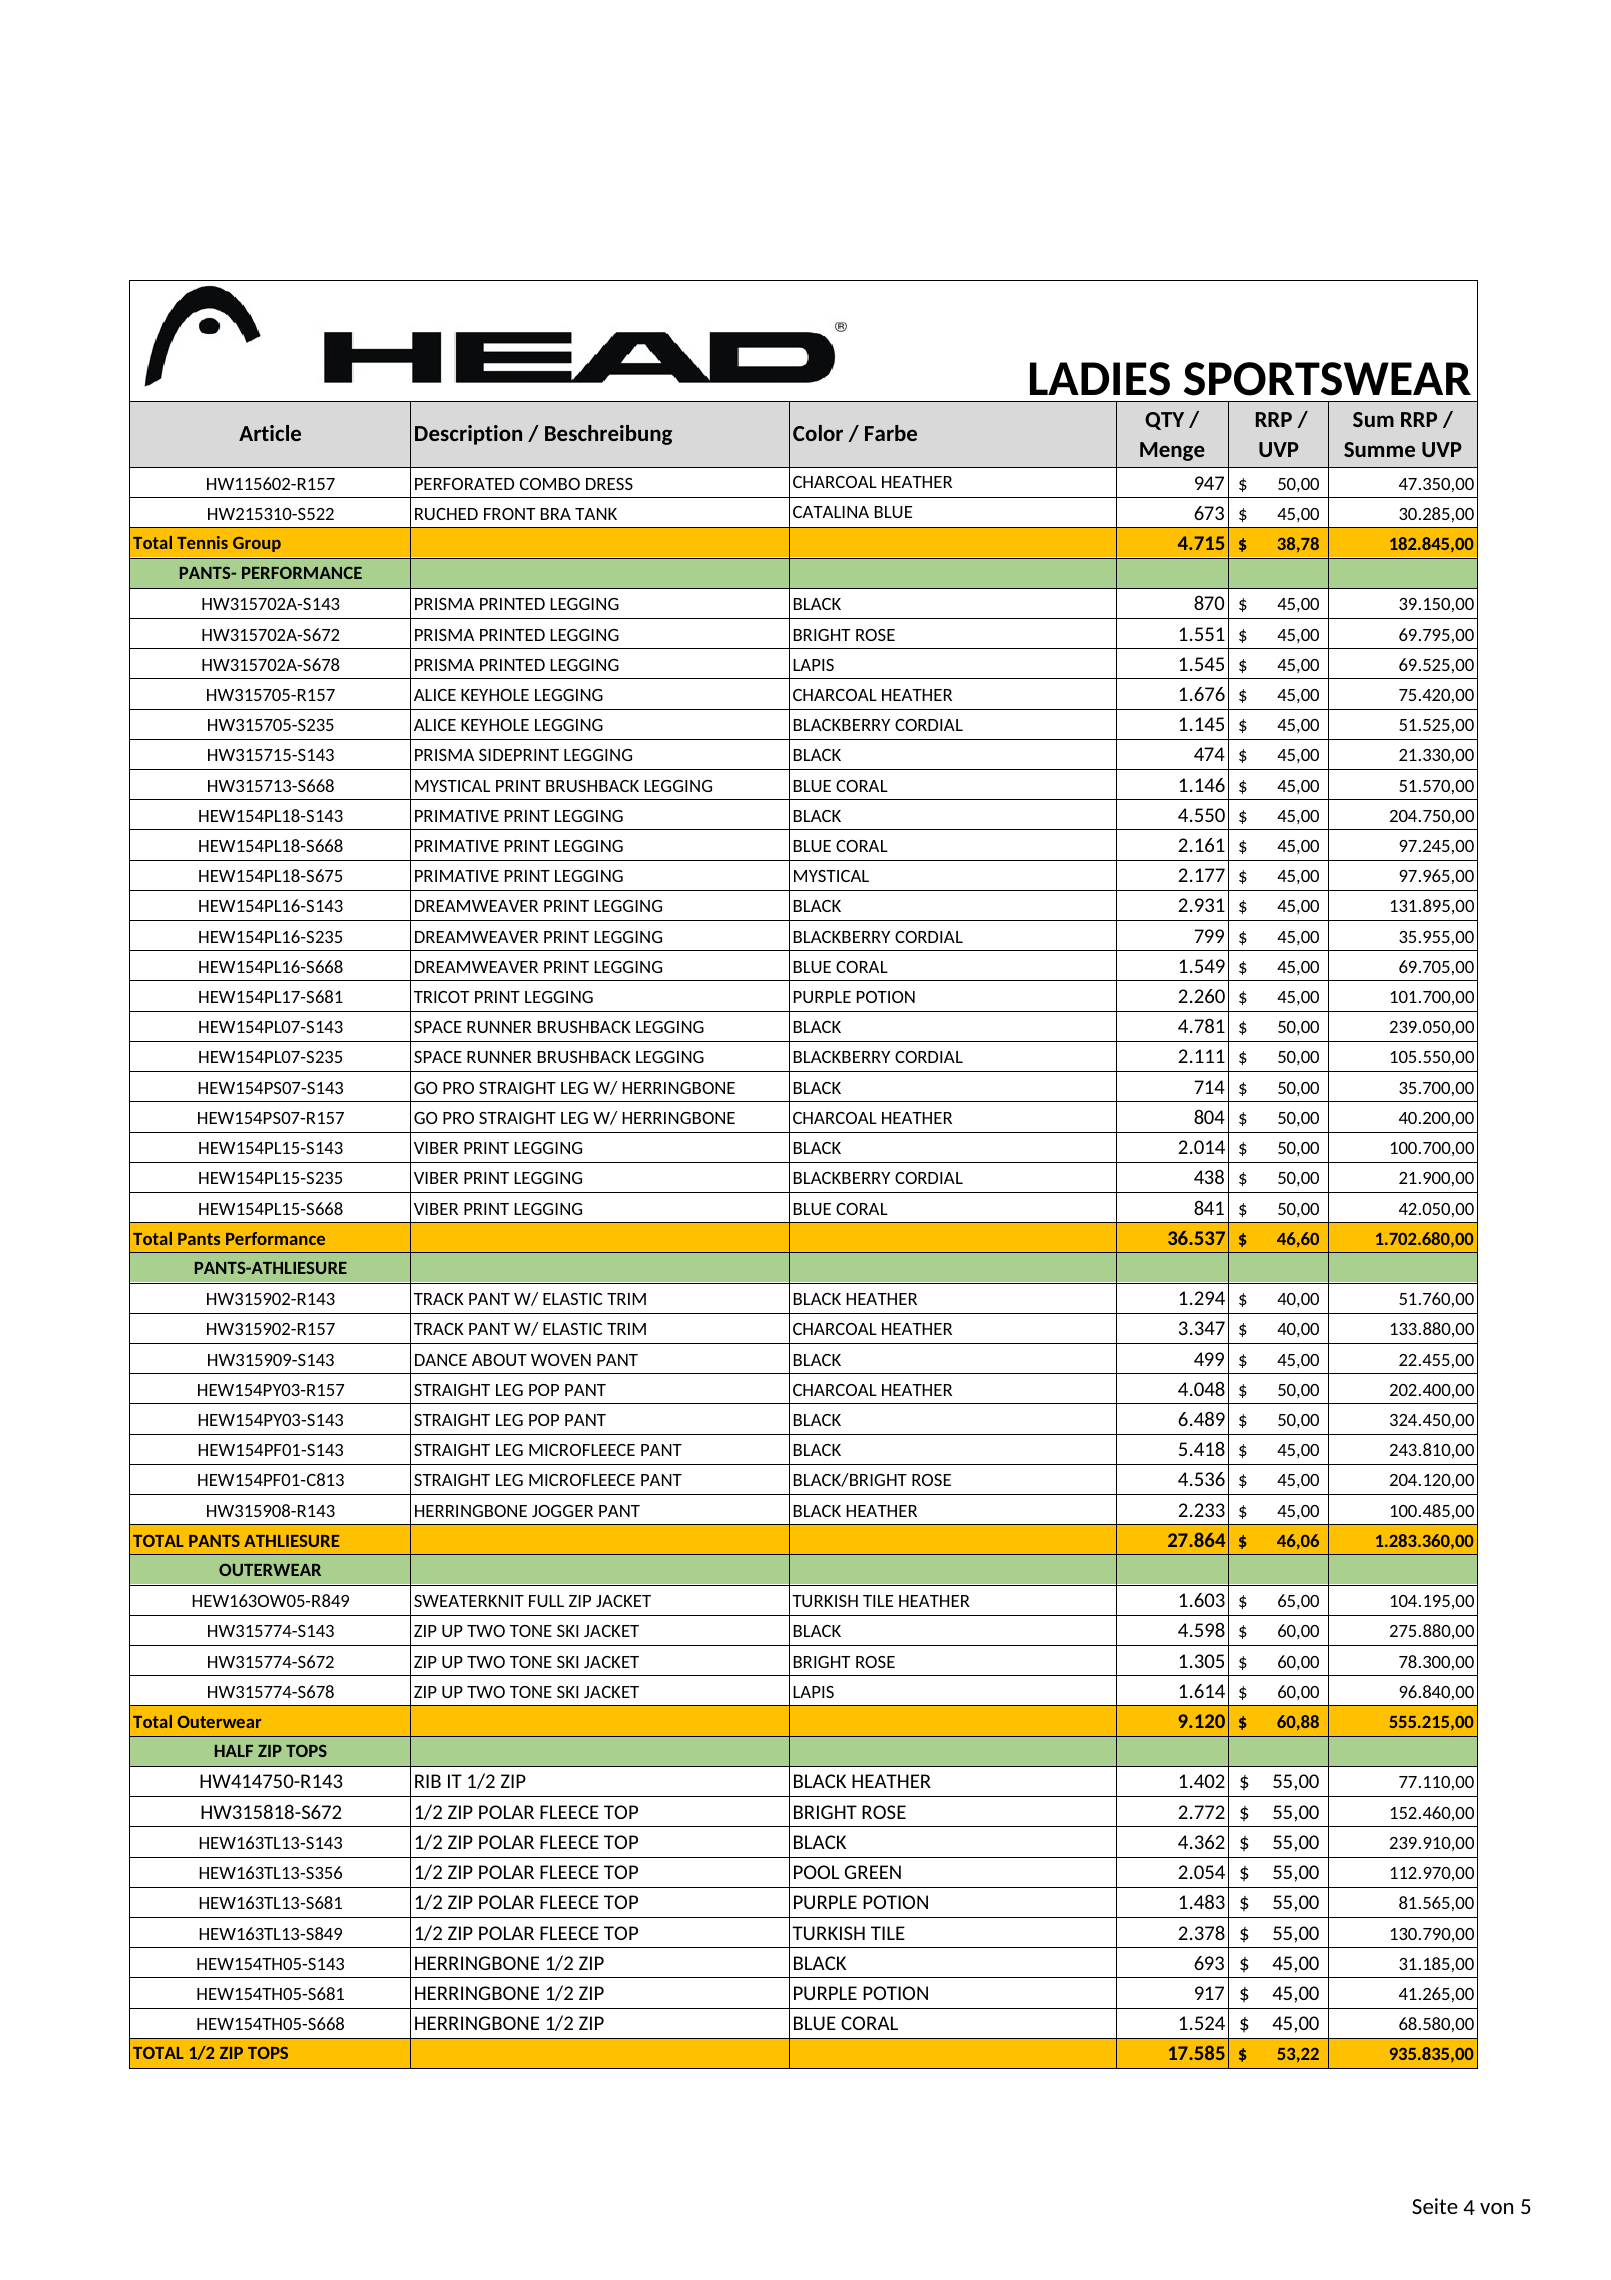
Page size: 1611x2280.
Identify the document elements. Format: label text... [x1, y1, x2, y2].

table_cell 101.700,00 [1329, 981, 1477, 1011]
table_cell 204.120,00 [1329, 1465, 1477, 1494]
table_cell PANTS- PERFORMANCE [130, 559, 410, 588]
table_cell [411, 1706, 789, 1736]
table_cell 30.285,00 [1329, 498, 1477, 527]
table_cell 69.705,00 [1329, 951, 1477, 980]
table_cell TOTAL 1/2 ZIP TOPS [130, 2039, 410, 2068]
table_cell HEW154PF01-C813 [130, 1465, 410, 1494]
table_cell MYSTICAL PRINT BRUSHBACK LEGGING [411, 770, 789, 799]
table_cell 204.750,00 [1329, 800, 1477, 829]
table_cell BLACK [790, 891, 1116, 920]
table_cell BLACK [790, 1948, 1116, 1977]
table_cell TRICOT PRINT LEGGING [411, 981, 789, 1011]
table_cell BLACK [790, 589, 1116, 618]
table_cell HEW163TL13-S849 [130, 1918, 410, 1947]
table_cell 100.485,00 [1329, 1495, 1477, 1524]
table_cell PERFORATED COMBO DRESS [411, 468, 789, 497]
table_cell ALICE KEYHOLE LEGGING [411, 710, 789, 739]
table_cell HERRINGBONE 1/2 ZIP [411, 1978, 789, 2007]
table_cell $ 60,00 [1229, 1676, 1328, 1705]
table_cell $ 45,00 [1229, 1495, 1328, 1524]
table_cell $ 45,00 [1229, 770, 1328, 799]
table_cell BLACK [790, 1827, 1116, 1856]
table_cell 1.614 [1117, 1676, 1228, 1705]
table_cell STRAIGHT LEG MICROFLEECE PANT [411, 1435, 789, 1464]
table_cell 17.585 [1117, 2039, 1228, 2068]
table_cell $ 45,00 [1229, 498, 1328, 527]
table_cell MYSTICAL [790, 861, 1116, 890]
table_cell 275.880,00 [1329, 1616, 1477, 1645]
table_cell [411, 1737, 789, 1766]
table_cell TRACK PANT W/ ELASTIC TRIM [411, 1314, 789, 1343]
table_cell 474 [1117, 740, 1228, 769]
table_cell BLACK HEATHER [790, 1495, 1116, 1524]
table_cell $ 55,00 [1229, 1827, 1328, 1856]
table_cell [790, 1555, 1116, 1584]
table_cell 1.146 [1117, 770, 1228, 799]
table_cell 68.580,00 [1329, 2009, 1477, 2038]
table_cell HW315713-S668 [130, 770, 410, 799]
table_cell 5.418 [1117, 1435, 1228, 1464]
table_cell Total Outerwear [130, 1706, 410, 1736]
table_cell 4.362 [1117, 1827, 1228, 1856]
table_cell 47.350,00 [1329, 468, 1477, 497]
table_cell BRIGHT ROSE [790, 619, 1116, 648]
table_cell 35.700,00 [1329, 1072, 1477, 1101]
table_cell HEW154PL16-S143 [130, 891, 410, 920]
table_cell 69.795,00 [1329, 619, 1477, 648]
table_cell 1.145 [1117, 710, 1228, 739]
table_cell $ 45,00 [1229, 710, 1328, 739]
table_cell VIBER PRINT LEGGING [411, 1163, 789, 1192]
table_cell VIBER PRINT LEGGING [411, 1133, 789, 1162]
table_cell PURPLE POTION [790, 1888, 1116, 1917]
table_cell 673 [1117, 498, 1228, 527]
table_cell 2.233 [1117, 1495, 1228, 1524]
table_cell $ 50,00 [1229, 1133, 1328, 1162]
table_cell 1.551 [1117, 619, 1228, 648]
table_cell $ 60,00 [1229, 1646, 1328, 1675]
table_cell Sum RRP / Summe UVP [1329, 402, 1477, 467]
table_cell [790, 1253, 1116, 1282]
table_cell LAPIS [790, 649, 1116, 678]
table_cell HW315715-S143 [130, 740, 410, 769]
table_cell BLACK HEATHER [790, 1284, 1116, 1313]
table_cell HEW154PL07-S235 [130, 1042, 410, 1071]
table_cell $ 45,00 [1229, 679, 1328, 708]
table_cell 917 [1117, 1978, 1228, 2007]
table_cell PURPLE POTION [790, 1978, 1116, 2007]
table_cell HEW154PL15-S143 [130, 1133, 410, 1162]
table_cell BLACK [790, 1072, 1116, 1101]
table_cell BLACKBERRY CORDIAL [790, 710, 1116, 739]
table_cell 96.840,00 [1329, 1676, 1477, 1705]
table_cell RUCHED FRONT BRA TANK [411, 498, 789, 527]
table_cell $ 45,00 [1229, 861, 1328, 890]
table_cell $ 50,00 [1229, 1042, 1328, 1071]
table_cell [790, 559, 1116, 588]
table_cell CHARCOAL HEATHER [790, 468, 1116, 497]
table_cell LAPIS [790, 1676, 1116, 1705]
table_cell Total Pants Performance [130, 1223, 410, 1252]
table_cell GO PRO STRAIGHT LEG W/ HERRINGBONE [411, 1102, 789, 1131]
table_cell 935.835,00 [1329, 2039, 1477, 2068]
table_cell 35.955,00 [1329, 921, 1477, 950]
table_cell HEW163TL13-S681 [130, 1888, 410, 1917]
table_cell 714 [1117, 1072, 1228, 1101]
table_cell 182.845,00 [1329, 528, 1477, 557]
table_cell BLUE CORAL [790, 951, 1116, 980]
table_cell 1.549 [1117, 951, 1228, 980]
table_cell 97.245,00 [1329, 830, 1477, 859]
table_cell 130.790,00 [1329, 1918, 1477, 1947]
table_cell 1/2 ZIP POLAR FLEECE TOP [411, 1888, 789, 1917]
table_cell 1.702.680,00 [1329, 1223, 1477, 1252]
table_cell 1.524 [1117, 2009, 1228, 2038]
table_cell [790, 1737, 1116, 1766]
table_cell $ 45,00 [1229, 891, 1328, 920]
table_cell BLACK [790, 1012, 1116, 1041]
table_cell HEW154PY03-R157 [130, 1374, 410, 1403]
table_cell [790, 1706, 1116, 1736]
table_cell HEW154PL16-S668 [130, 951, 410, 980]
table_cell 4.550 [1117, 800, 1228, 829]
table_cell HW315774-S672 [130, 1646, 410, 1675]
table_cell 2.161 [1117, 830, 1228, 859]
table_cell 4.048 [1117, 1374, 1228, 1403]
table_cell 870 [1117, 589, 1228, 618]
table_cell $ 45,00 [1229, 740, 1328, 769]
table_cell HEW154TH05-S681 [130, 1978, 410, 2007]
table_cell $ 55,00 [1229, 1888, 1328, 1917]
table_cell STRAIGHT LEG MICROFLEECE PANT [411, 1465, 789, 1494]
table_cell 202.400,00 [1329, 1374, 1477, 1403]
table_cell 40.200,00 [1329, 1102, 1477, 1131]
table_cell 104.195,00 [1329, 1586, 1477, 1615]
table_cell PRIMATIVE PRINT LEGGING [411, 830, 789, 859]
table_cell $ 45,00 [1229, 619, 1328, 648]
table_cell [1329, 1253, 1477, 1282]
table_cell HW315702A-S678 [130, 649, 410, 678]
table_cell [1329, 1737, 1477, 1766]
table_cell 555.215,00 [1329, 1706, 1477, 1736]
table_cell BLACK [790, 1404, 1116, 1433]
table_cell 324.450,00 [1329, 1404, 1477, 1433]
picture [133, 281, 855, 396]
table_cell 4.598 [1117, 1616, 1228, 1645]
table_cell TOTAL PANTS ATHLIESURE [130, 1525, 410, 1554]
table_cell HEW154PS07-S143 [130, 1072, 410, 1101]
table_cell 21.330,00 [1329, 740, 1477, 769]
table_cell 1/2 ZIP POLAR FLEECE TOP [411, 1918, 789, 1947]
table_cell [411, 1555, 789, 1584]
table_cell CHARCOAL HEATHER [790, 1314, 1116, 1343]
table_cell BLACK [790, 1344, 1116, 1373]
table_cell 243.810,00 [1329, 1435, 1477, 1464]
table_cell $ 55,00 [1229, 1858, 1328, 1887]
table_cell BLUE CORAL [790, 830, 1116, 859]
table_cell DREAMWEAVER PRINT LEGGING [411, 951, 789, 980]
table_cell 42.050,00 [1329, 1193, 1477, 1222]
table_cell [790, 1223, 1116, 1252]
table_cell $ 45,00 [1229, 1978, 1328, 2007]
table_cell $ 55,00 [1229, 1918, 1328, 1947]
table_cell $ 50,00 [1229, 1012, 1328, 1041]
table_cell BLACKBERRY CORDIAL [790, 921, 1116, 950]
table_cell $ 45,00 [1229, 830, 1328, 859]
table_cell BLACKBERRY CORDIAL [790, 1042, 1116, 1071]
table_cell 105.550,00 [1329, 1042, 1477, 1071]
table_cell PANTS-ATHLIESURE [130, 1253, 410, 1282]
table_cell GO PRO STRAIGHT LEG W/ HERRINGBONE [411, 1072, 789, 1101]
table_cell DANCE ABOUT WOVEN PANT [411, 1344, 789, 1373]
table_cell VIBER PRINT LEGGING [411, 1193, 789, 1222]
table_cell DREAMWEAVER PRINT LEGGING [411, 921, 789, 950]
table_cell 2.054 [1117, 1858, 1228, 1887]
table_cell BLUE CORAL [790, 1193, 1116, 1222]
table_cell $ 50,00 [1229, 1102, 1328, 1131]
table_cell HEW154PL15-S235 [130, 1163, 410, 1192]
table_cell PURPLE POTION [790, 981, 1116, 1011]
table_cell [411, 1223, 789, 1252]
table_cell $ 55,00 [1229, 1767, 1328, 1796]
table_cell HEW154PL18-S668 [130, 830, 410, 859]
table_cell HEW163TL13-S356 [130, 1858, 410, 1887]
table_cell [790, 2039, 1116, 2068]
table_cell $ 50,00 [1229, 468, 1328, 497]
table_cell 1.603 [1117, 1586, 1228, 1615]
table_cell [1117, 1253, 1228, 1282]
table_cell $ 45,00 [1229, 1465, 1328, 1494]
table_cell $ 60,00 [1229, 1616, 1328, 1645]
table_cell HEW154PL15-S668 [130, 1193, 410, 1222]
table_cell 1.294 [1117, 1284, 1228, 1313]
table_cell OUTERWEAR [130, 1555, 410, 1584]
table_cell HEW154TH05-S668 [130, 2009, 410, 2038]
table_cell 27.864 [1117, 1525, 1228, 1554]
table_cell 1.305 [1117, 1646, 1228, 1675]
table_cell $ 45,00 [1229, 1344, 1328, 1373]
table_cell 39.150,00 [1329, 589, 1477, 618]
table_cell $ 46,06 [1229, 1525, 1328, 1554]
table_cell $ 45,00 [1229, 2009, 1328, 2038]
table_cell $ 50,00 [1229, 1072, 1328, 1101]
table_cell 1/2 ZIP POLAR FLEECE TOP [411, 1797, 789, 1826]
table_cell [1229, 1253, 1328, 1282]
table_cell HERRINGBONE 1/2 ZIP [411, 1948, 789, 1977]
table_cell $ 40,00 [1229, 1284, 1328, 1313]
table_cell BRIGHT ROSE [790, 1646, 1116, 1675]
table_cell [1229, 1555, 1328, 1584]
table_cell 9.120 [1117, 1706, 1228, 1736]
table_cell $ 46,60 [1229, 1223, 1328, 1252]
table_cell 1/2 ZIP POLAR FLEECE TOP [411, 1827, 789, 1856]
table_cell $ 45,00 [1229, 649, 1328, 678]
table_cell 41.265,00 [1329, 1978, 1477, 2007]
table_cell HW315774-S678 [130, 1676, 410, 1705]
table_cell 1.676 [1117, 679, 1228, 708]
table_cell [1329, 1555, 1477, 1584]
table_cell PRISMA SIDEPRINT LEGGING [411, 740, 789, 769]
table_cell 31.185,00 [1329, 1948, 1477, 1977]
table_cell [1117, 1555, 1228, 1584]
table_cell 2.378 [1117, 1918, 1228, 1947]
table_cell CHARCOAL HEATHER [790, 1374, 1116, 1403]
table_cell BLUE CORAL [790, 2009, 1116, 2038]
table_cell HEW163TL13-S143 [130, 1827, 410, 1856]
table_cell [790, 1525, 1116, 1554]
table_cell HW315705-R157 [130, 679, 410, 708]
table_cell HW414750-R143 [130, 1767, 410, 1796]
table_cell [411, 1525, 789, 1554]
table_cell HEW154TH05-S143 [130, 1948, 410, 1977]
table_cell 75.420,00 [1329, 679, 1477, 708]
table_cell $ 45,00 [1229, 921, 1328, 950]
table_cell HW315818-S672 [130, 1797, 410, 1826]
table_cell [411, 559, 789, 588]
table_cell PRISMA PRINTED LEGGING [411, 619, 789, 648]
table_cell 100.700,00 [1329, 1133, 1477, 1162]
table_cell CHARCOAL HEATHER [790, 679, 1116, 708]
table_cell 21.900,00 [1329, 1163, 1477, 1192]
table_cell $ 60,88 [1229, 1706, 1328, 1736]
table_cell 438 [1117, 1163, 1228, 1192]
table_cell 1.283.360,00 [1329, 1525, 1477, 1554]
table_cell HW315702A-S672 [130, 619, 410, 648]
table_cell HEW154PL16-S235 [130, 921, 410, 950]
table_cell 97.965,00 [1329, 861, 1477, 890]
table_cell $ 50,00 [1229, 1193, 1328, 1222]
table_cell HEW154PY03-S143 [130, 1404, 410, 1433]
table_cell 239.910,00 [1329, 1827, 1477, 1856]
table_cell [1117, 1737, 1228, 1766]
table_cell 131.895,00 [1329, 891, 1477, 920]
table_cell PRIMATIVE PRINT LEGGING [411, 861, 789, 890]
table_cell 4.536 [1117, 1465, 1228, 1494]
table_cell BLACKBERRY CORDIAL [790, 1163, 1116, 1192]
table_cell TURKISH TILE [790, 1918, 1116, 1947]
table_cell [411, 528, 789, 557]
table_cell Description / Beschreibung [411, 402, 789, 467]
table_cell 4.781 [1117, 1012, 1228, 1041]
table_cell $ 45,00 [1229, 951, 1328, 980]
table_cell HW115602-R157 [130, 468, 410, 497]
table_cell HW315902-R157 [130, 1314, 410, 1343]
table_cell HW315702A-S143 [130, 589, 410, 618]
table_cell TURKISH TILE HEATHER [790, 1586, 1116, 1615]
table_cell 112.970,00 [1329, 1858, 1477, 1887]
table_cell HEW154PL17-S681 [130, 981, 410, 1011]
table_cell BLACK/BRIGHT ROSE [790, 1465, 1116, 1494]
table_cell 2.177 [1117, 861, 1228, 890]
table_cell BLACK [790, 800, 1116, 829]
table_cell $ 50,00 [1229, 1163, 1328, 1192]
table_cell 1/2 ZIP POLAR FLEECE TOP [411, 1858, 789, 1887]
table_cell 2.772 [1117, 1797, 1228, 1826]
table_cell QTY / Menge [1117, 402, 1228, 467]
table_cell 133.880,00 [1329, 1314, 1477, 1343]
table_cell HERRINGBONE JOGGER PANT [411, 1495, 789, 1524]
table_cell 1.483 [1117, 1888, 1228, 1917]
table_cell HW315908-R143 [130, 1495, 410, 1524]
table_cell [1329, 559, 1477, 588]
table_cell SPACE RUNNER BRUSHBACK LEGGING [411, 1042, 789, 1071]
table_cell $ 45,00 [1229, 1948, 1328, 1977]
table_cell 6.489 [1117, 1404, 1228, 1433]
table_cell ZIP UP TWO TONE SKI JACKET [411, 1676, 789, 1705]
table_cell BLACK [790, 1133, 1116, 1162]
table_cell [1117, 559, 1228, 588]
table_cell 3.347 [1117, 1314, 1228, 1343]
table_cell 69.525,00 [1329, 649, 1477, 678]
table_cell $ 55,00 [1229, 1797, 1328, 1826]
table_cell 81.565,00 [1329, 1888, 1477, 1917]
table_cell CATALINA BLUE [790, 498, 1116, 527]
table_cell HEW163OW05-R849 [130, 1586, 410, 1615]
table_cell STRAIGHT LEG POP PANT [411, 1404, 789, 1433]
table_cell $ 38,78 [1229, 528, 1328, 557]
table_cell BLACK HEATHER [790, 1767, 1116, 1796]
table_cell 947 [1117, 468, 1228, 497]
table_cell 36.537 [1117, 1223, 1228, 1252]
table_cell RIB IT 1/2 ZIP [411, 1767, 789, 1796]
table_cell PRIMATIVE PRINT LEGGING [411, 800, 789, 829]
table_cell 51.570,00 [1329, 770, 1477, 799]
table_cell BLACK [790, 740, 1116, 769]
table_cell 1.402 [1117, 1767, 1228, 1796]
table_cell HW215310-S522 [130, 498, 410, 527]
table_cell $ 45,00 [1229, 800, 1328, 829]
table_cell HEW154PF01-S143 [130, 1435, 410, 1464]
table_cell SWEATERKNIT FULL ZIP JACKET [411, 1586, 789, 1615]
table_cell PRISMA PRINTED LEGGING [411, 649, 789, 678]
table_cell HEW154PL18-S143 [130, 800, 410, 829]
table_cell $ 45,00 [1229, 589, 1328, 618]
table_cell [790, 528, 1116, 557]
table_cell HALF ZIP TOPS [130, 1737, 410, 1766]
table_cell 77.110,00 [1329, 1767, 1477, 1796]
table_cell HW315909-S143 [130, 1344, 410, 1373]
table_cell DREAMWEAVER PRINT LEGGING [411, 891, 789, 920]
table_cell ZIP UP TWO TONE SKI JACKET [411, 1646, 789, 1675]
table_cell POOL GREEN [790, 1858, 1116, 1887]
table_cell 22.455,00 [1329, 1344, 1477, 1373]
table_cell 693 [1117, 1948, 1228, 1977]
table_cell 799 [1117, 921, 1228, 950]
table_cell HERRINGBONE 1/2 ZIP [411, 2009, 789, 2038]
table_cell [411, 2039, 789, 2068]
table_cell BRIGHT ROSE [790, 1797, 1116, 1826]
table_cell $ 50,00 [1229, 1374, 1328, 1403]
table_cell PRISMA PRINTED LEGGING [411, 589, 789, 618]
table_cell 2.014 [1117, 1133, 1228, 1162]
table_cell $ 45,00 [1229, 981, 1328, 1011]
table_cell SPACE RUNNER BRUSHBACK LEGGING [411, 1012, 789, 1041]
table_cell $ 50,00 [1229, 1404, 1328, 1433]
table_cell 1.545 [1117, 649, 1228, 678]
table_cell HEW154PS07-R157 [130, 1102, 410, 1131]
table_cell ZIP UP TWO TONE SKI JACKET [411, 1616, 789, 1645]
table_cell 499 [1117, 1344, 1228, 1373]
table_cell Total Tennis Group [130, 528, 410, 557]
table_cell Article [130, 402, 410, 467]
table_cell [1229, 1737, 1328, 1766]
table_cell HEW154PL07-S143 [130, 1012, 410, 1041]
table_cell RRP / UVP [1229, 402, 1328, 467]
table_cell $ 65,00 [1229, 1586, 1328, 1615]
table_cell BLACK [790, 1435, 1116, 1464]
table_cell $ 53,22 [1229, 2039, 1328, 2068]
table_cell Color / Farbe [790, 402, 1116, 467]
table_cell STRAIGHT LEG POP PANT [411, 1374, 789, 1403]
table_header LADIES SPORTSWEAR [130, 281, 1477, 401]
table_cell $ 45,00 [1229, 1435, 1328, 1464]
table_cell BLACK [790, 1616, 1116, 1645]
table_cell 78.300,00 [1329, 1646, 1477, 1675]
table_cell HW315705-S235 [130, 710, 410, 739]
table_cell 51.525,00 [1329, 710, 1477, 739]
table_cell 841 [1117, 1193, 1228, 1222]
table_cell 2.931 [1117, 891, 1228, 920]
table_cell CHARCOAL HEATHER [790, 1102, 1116, 1131]
table_cell 239.050,00 [1329, 1012, 1477, 1041]
table_cell HW315774-S143 [130, 1616, 410, 1645]
table_cell [1229, 559, 1328, 588]
table_cell TRACK PANT W/ ELASTIC TRIM [411, 1284, 789, 1313]
table_cell 2.260 [1117, 981, 1228, 1011]
table_cell 152.460,00 [1329, 1797, 1477, 1826]
table_cell 2.111 [1117, 1042, 1228, 1071]
table_cell HEW154PL18-S675 [130, 861, 410, 890]
table_cell 804 [1117, 1102, 1228, 1131]
table_cell HW315902-R143 [130, 1284, 410, 1313]
table_cell ALICE KEYHOLE LEGGING [411, 679, 789, 708]
table_cell [411, 1253, 789, 1282]
table_cell $ 40,00 [1229, 1314, 1328, 1343]
table_cell BLUE CORAL [790, 770, 1116, 799]
table_cell 4.715 [1117, 528, 1228, 557]
table_cell 51.760,00 [1329, 1284, 1477, 1313]
